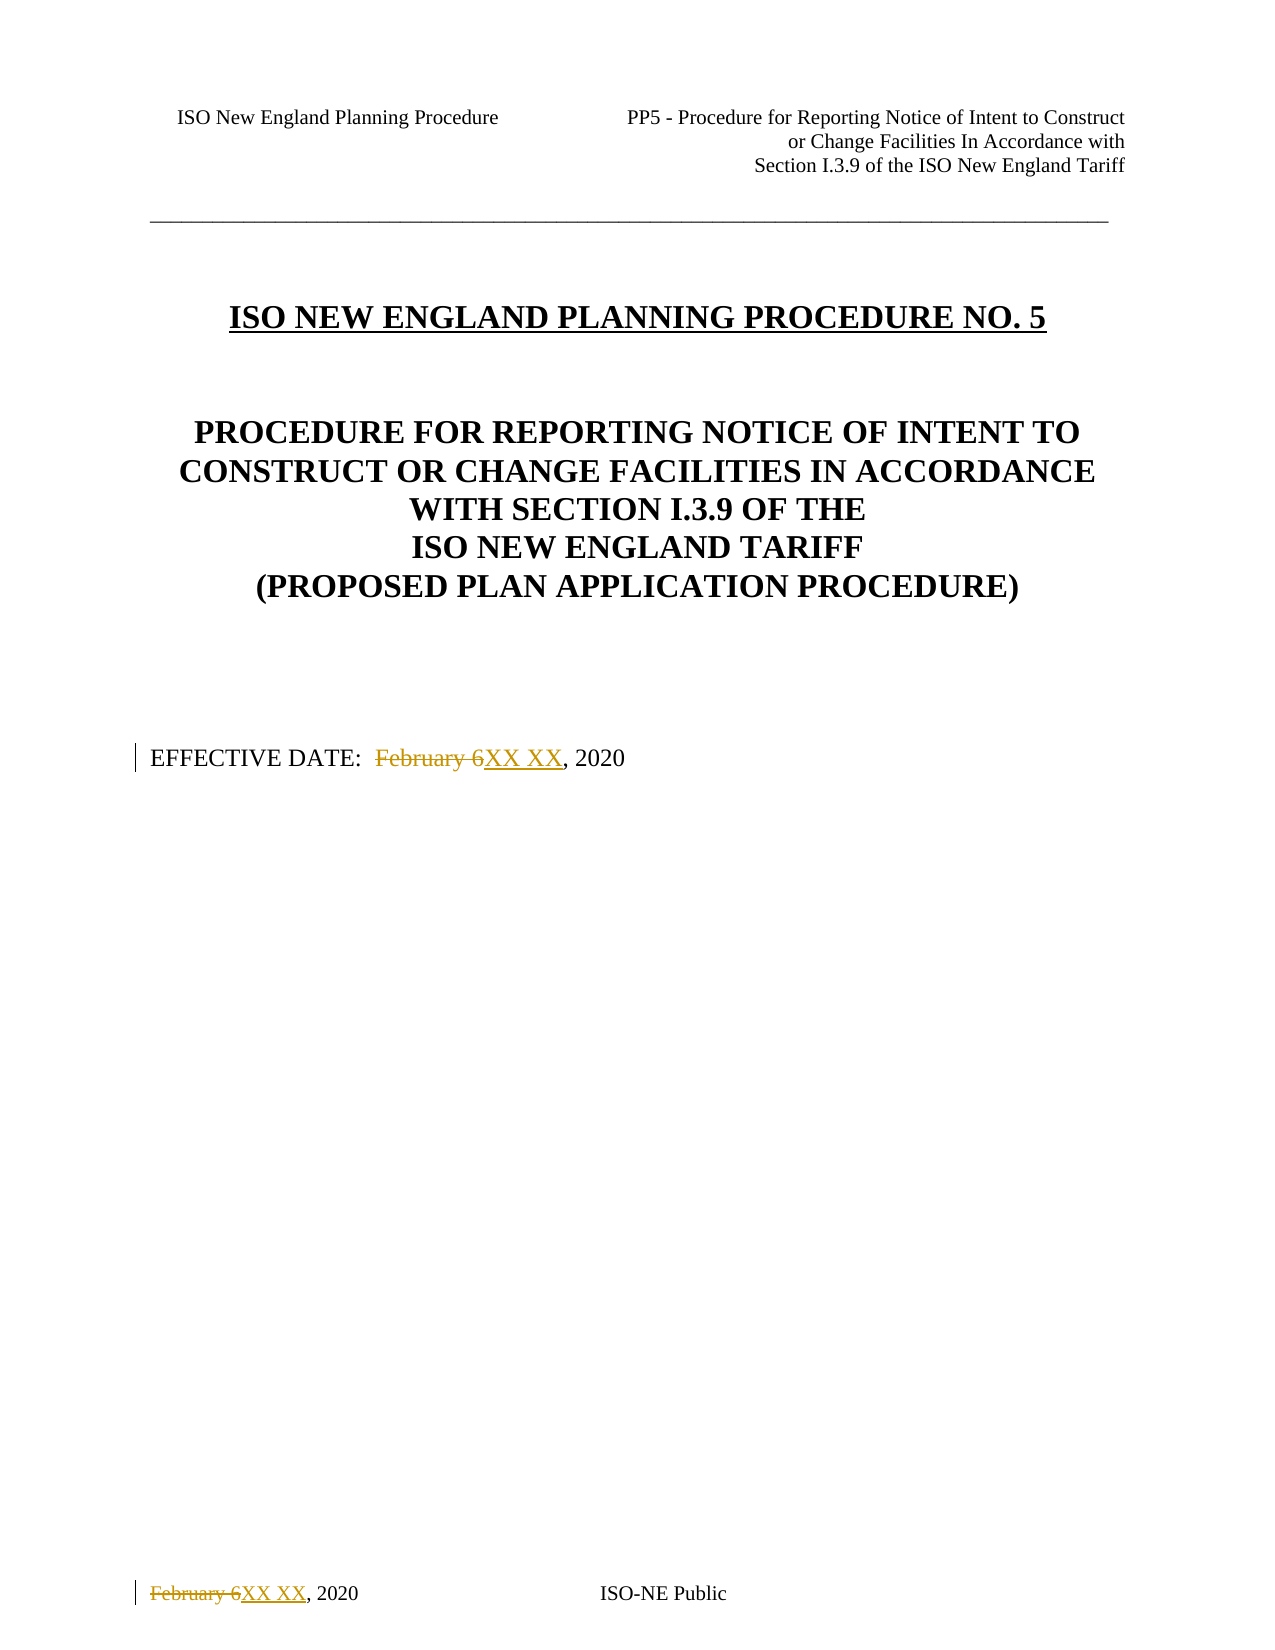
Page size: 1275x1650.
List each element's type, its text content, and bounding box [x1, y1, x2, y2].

text PROCEDURE FOR REPORTING NOTICE OF INTENT TO CONSTRUCT OR CHANGE FACILITIES IN ACCORDANCE WITH SECTION I.3.9 OF THE [150, 412, 1125, 527]
text ISO NEW ENGLAND PLANNING PROCEDURE NO. 5 [150, 297, 1125, 336]
text EFFECTIVE DATE: , 2020 [150, 743, 1125, 772]
text ISO NEW ENGLAND TARIFF [150, 527, 1125, 566]
text (PROPOSED PLAN APPLICATION PROCEDURE) [150, 566, 1125, 604]
